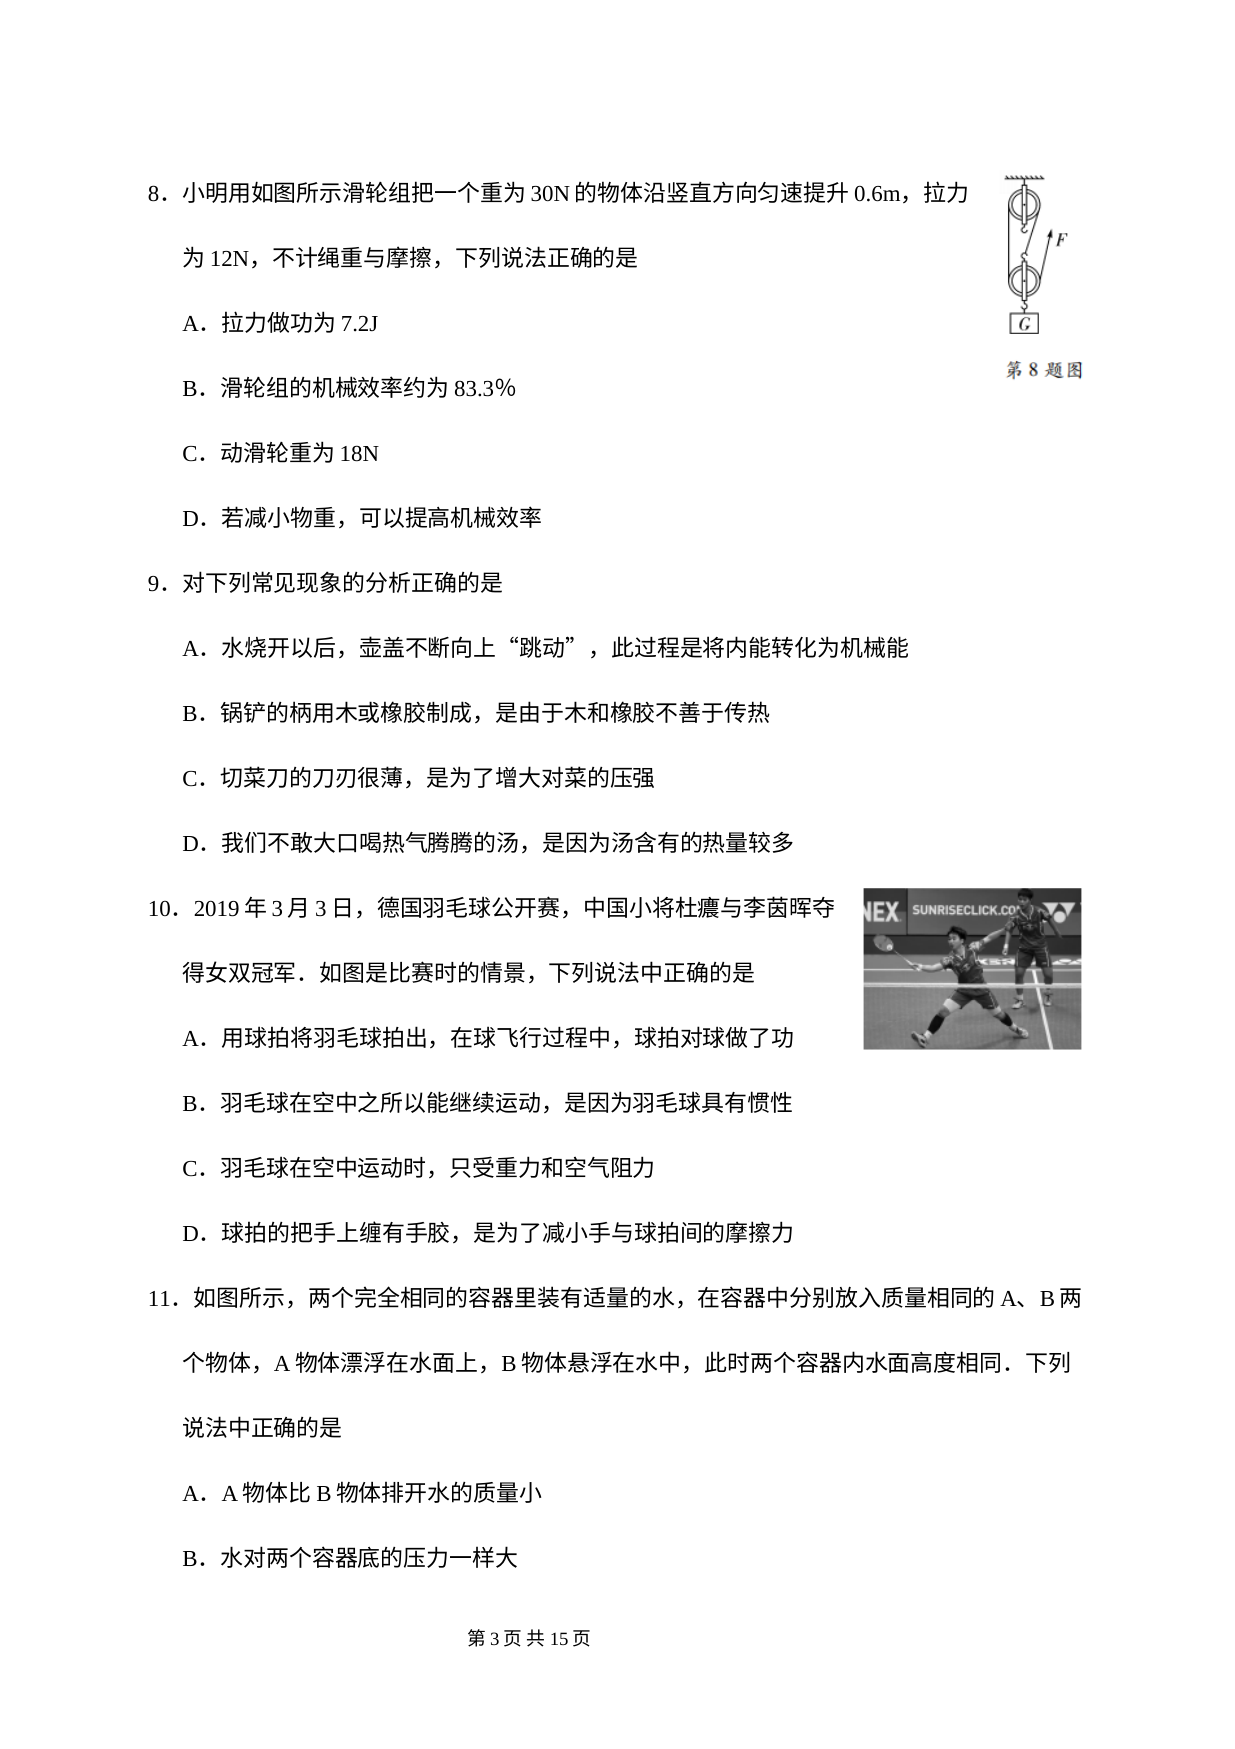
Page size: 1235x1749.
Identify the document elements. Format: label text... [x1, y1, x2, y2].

text 8．小明用如图所示滑轮组把一个重为30N的物体沿竖直方向匀速提升0.6m，拉力为12N，不计绳重与摩擦，下列说法正确的是 [148, 159, 1087, 289]
text A．水烧开以后，壶盖不断向上“跳动”，此过程是将内能转化为机械能 [182, 614, 1087, 679]
text D．球拍的把手上缠有手胶，是为了减小手与球拍间的摩擦力 [182, 1199, 1087, 1264]
picture [999, 170, 1097, 386]
text B．羽毛球在空中之所以能继续运动，是因为羽毛球具有惯性 [182, 1069, 1087, 1134]
text C．羽毛球在空中运动时，只受重力和空气阻力 [182, 1134, 1087, 1199]
text B．水对两个容器底的压力一样大 [182, 1524, 1087, 1589]
text A．用球拍将羽毛球拍出，在球飞行过程中，球拍对球做了功 [182, 1004, 1087, 1069]
picture [856, 887, 1088, 1051]
text A．拉力做功为7.2J [182, 289, 999, 354]
text 9．对下列常见现象的分析正确的是 [148, 549, 1087, 614]
text D．我们不敢大口喝热气腾腾的汤，是因为汤含有的热量较多 [182, 809, 1087, 874]
text A．A物体比B物体排开水的质量小 [182, 1459, 1087, 1524]
text C．动滑轮重为18N [182, 419, 1087, 484]
text D．若减小物重，可以提高机械效率 [182, 484, 1087, 549]
text 10．2019年3月3日，德国羽毛球公开赛，中国小将杜癑与李茵晖夺得女双冠军．如图是比赛时的情景，下列说法中正确的是 [148, 874, 1087, 1004]
text C．切菜刀的刀刃很薄，是为了增大对菜的压强 [182, 744, 1087, 809]
text 11．如图所示，两个完全相同的容器里装有适量的水，在容器中分别放入质量相同的A、B两个物体，A物体漂浮在水面上，B物体悬浮在水中，此时两个容器内水面高度相同．下列说法中正确的是 [148, 1264, 1087, 1459]
text B．锅铲的柄用木或橡胶制成，是由于木和橡胶不善于传热 [182, 679, 1087, 744]
text B．滑轮组的机械效率约为83.3％ [182, 354, 1087, 419]
